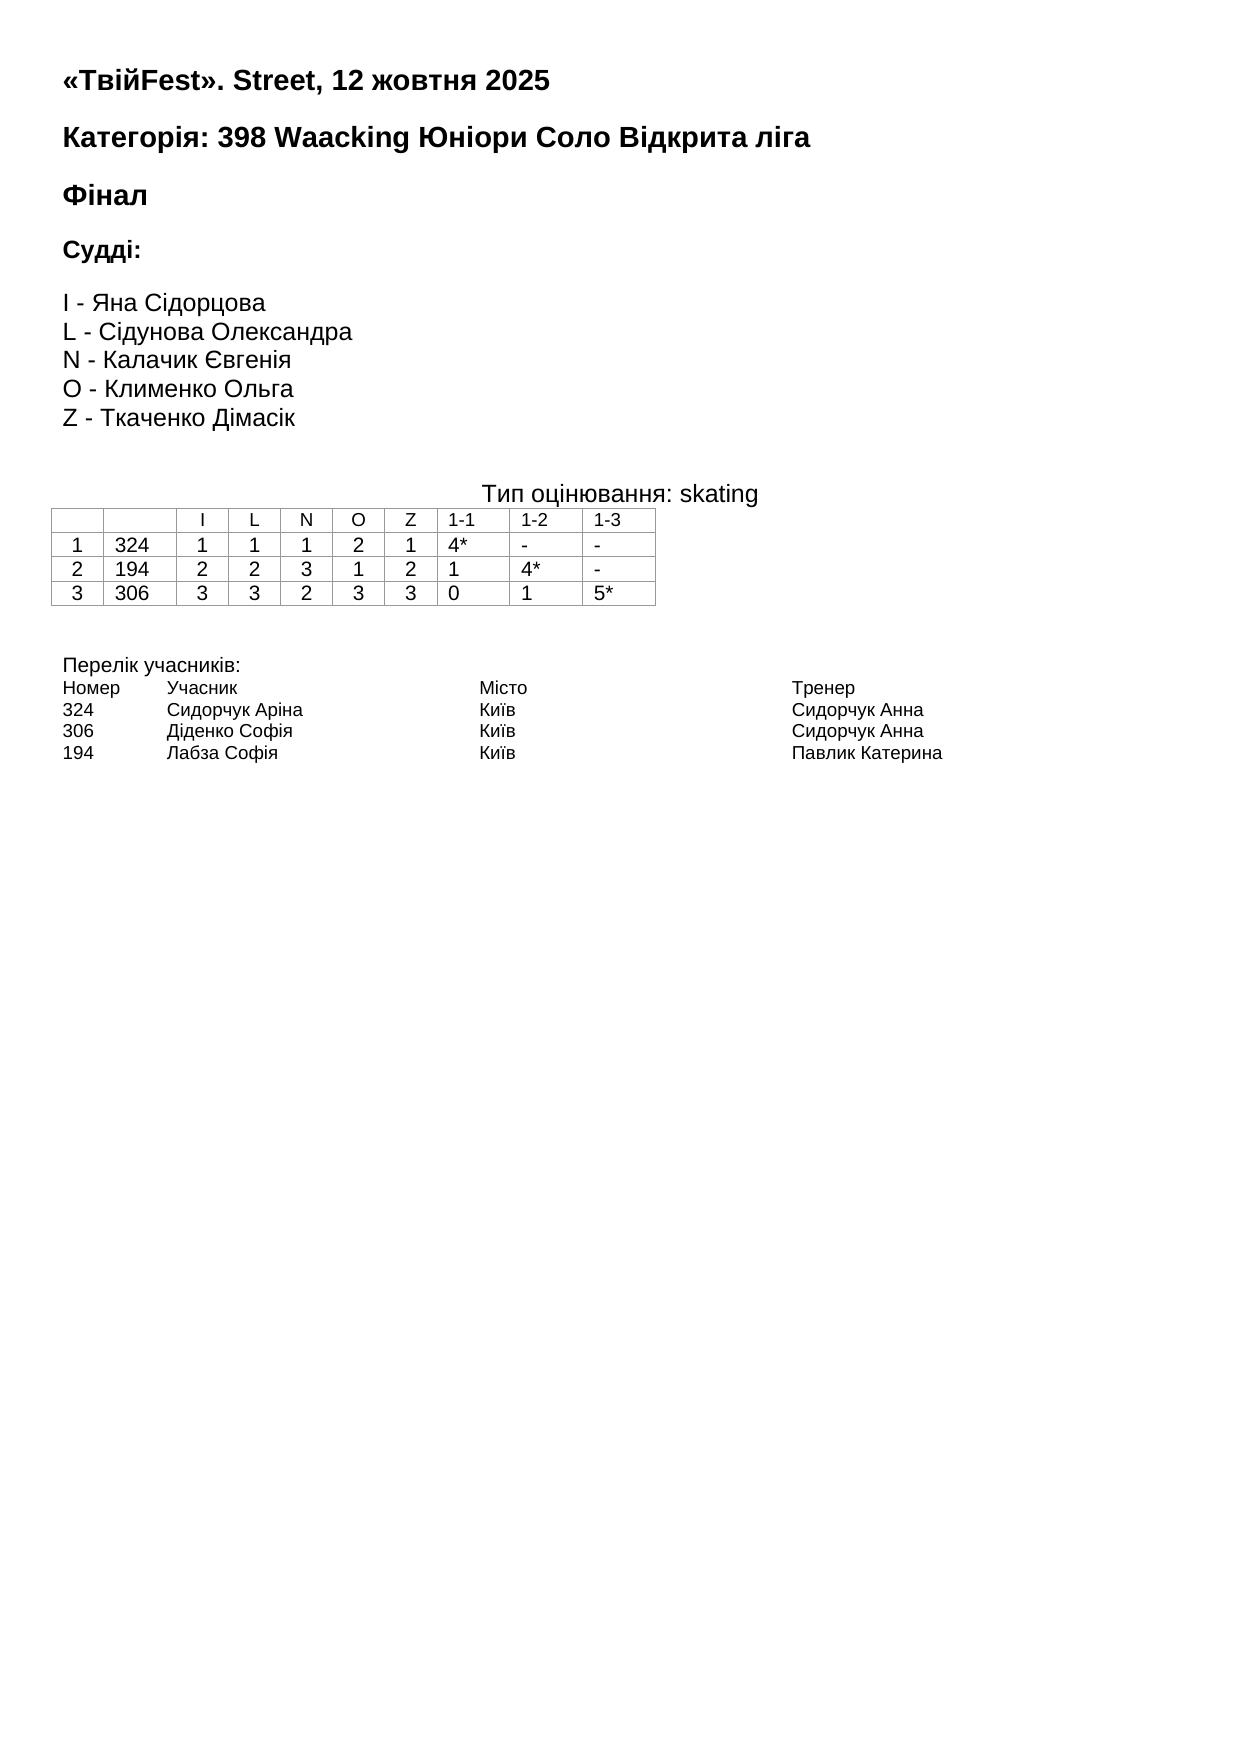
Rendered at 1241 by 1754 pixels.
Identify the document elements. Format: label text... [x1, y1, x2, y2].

table_header I [177, 509, 228, 532]
table_cell Київ [468, 699, 780, 720]
table_cell 0 [438, 582, 509, 605]
list O - Клименко Ольга [62, 374, 1178, 403]
text Перелік учасників: [62, 653, 1178, 677]
table_cell 3 [229, 582, 280, 605]
table_cell - [583, 533, 655, 556]
list L - Сідунова Олександра [62, 316, 1178, 345]
table_header [104, 509, 176, 532]
table_cell 3 [177, 582, 228, 605]
table_cell 1 [177, 533, 228, 556]
table_cell Київ [468, 720, 780, 742]
table_header Місто [468, 677, 780, 698]
table_header Номер [51, 677, 155, 698]
table_cell 3 [281, 557, 332, 581]
text «ТвійFest». Street, 12 жовтня 2025 [62, 62, 1178, 96]
table_cell 5* [583, 582, 655, 605]
table_header Тренер [780, 677, 1093, 698]
table_cell Павлик Катерина [780, 742, 1093, 763]
table_cell 3 [333, 582, 384, 605]
table_cell 1 [333, 557, 384, 581]
table_cell 1 [385, 533, 437, 556]
table_cell 1 [510, 582, 582, 605]
table_header N [281, 509, 332, 532]
table_cell Лабза Софія [155, 742, 468, 763]
table_cell Діденко Софія [155, 720, 468, 742]
table_cell - [583, 557, 655, 581]
table_header Z [385, 509, 437, 532]
table_cell Сидорчук Анна [780, 699, 1093, 720]
table_cell 2 [385, 557, 437, 581]
table_cell Київ [468, 742, 780, 763]
table_cell 4* [438, 533, 509, 556]
table_cell 1 [281, 533, 332, 556]
table_cell Сидорчук Аріна [155, 699, 468, 720]
table_cell 194 [104, 557, 176, 581]
table_header [52, 509, 103, 532]
text Категорія: 398 Waacking Юніори Соло Відкрита ліга [62, 120, 1178, 153]
table_cell 3 [52, 582, 103, 605]
table_cell 2 [229, 557, 280, 581]
table_cell 2 [333, 533, 384, 556]
table_header Учасник [155, 677, 468, 698]
table_cell 4* [510, 557, 582, 581]
table_header O [333, 509, 384, 532]
table_header 1-2 [510, 509, 582, 532]
table_cell - [510, 533, 582, 556]
table_cell Сидорчук Анна [780, 720, 1093, 742]
list I - Яна Сідорцова [62, 288, 1178, 316]
list Z - Ткаченко Дімасік [62, 403, 1178, 431]
table_cell 3 [385, 582, 437, 605]
table_cell 1 [438, 557, 509, 581]
table_header L [229, 509, 280, 532]
table_cell 194 [51, 742, 155, 763]
table_cell 1 [52, 533, 103, 556]
text Судді: [62, 235, 1178, 264]
table_cell 1 [229, 533, 280, 556]
table_cell 2 [177, 557, 228, 581]
table_header 1-1 [438, 509, 509, 532]
text Тип оцінювання: skating [62, 479, 1178, 508]
table_header 1-3 [583, 509, 655, 532]
table_cell 324 [51, 699, 155, 720]
table_cell 2 [52, 557, 103, 581]
table_cell 306 [51, 720, 155, 742]
table_cell 306 [104, 582, 176, 605]
table_cell 2 [281, 582, 332, 605]
text Фінал [62, 177, 1178, 211]
list N - Калачик Євгенія [62, 345, 1178, 374]
table_cell 324 [104, 533, 176, 556]
